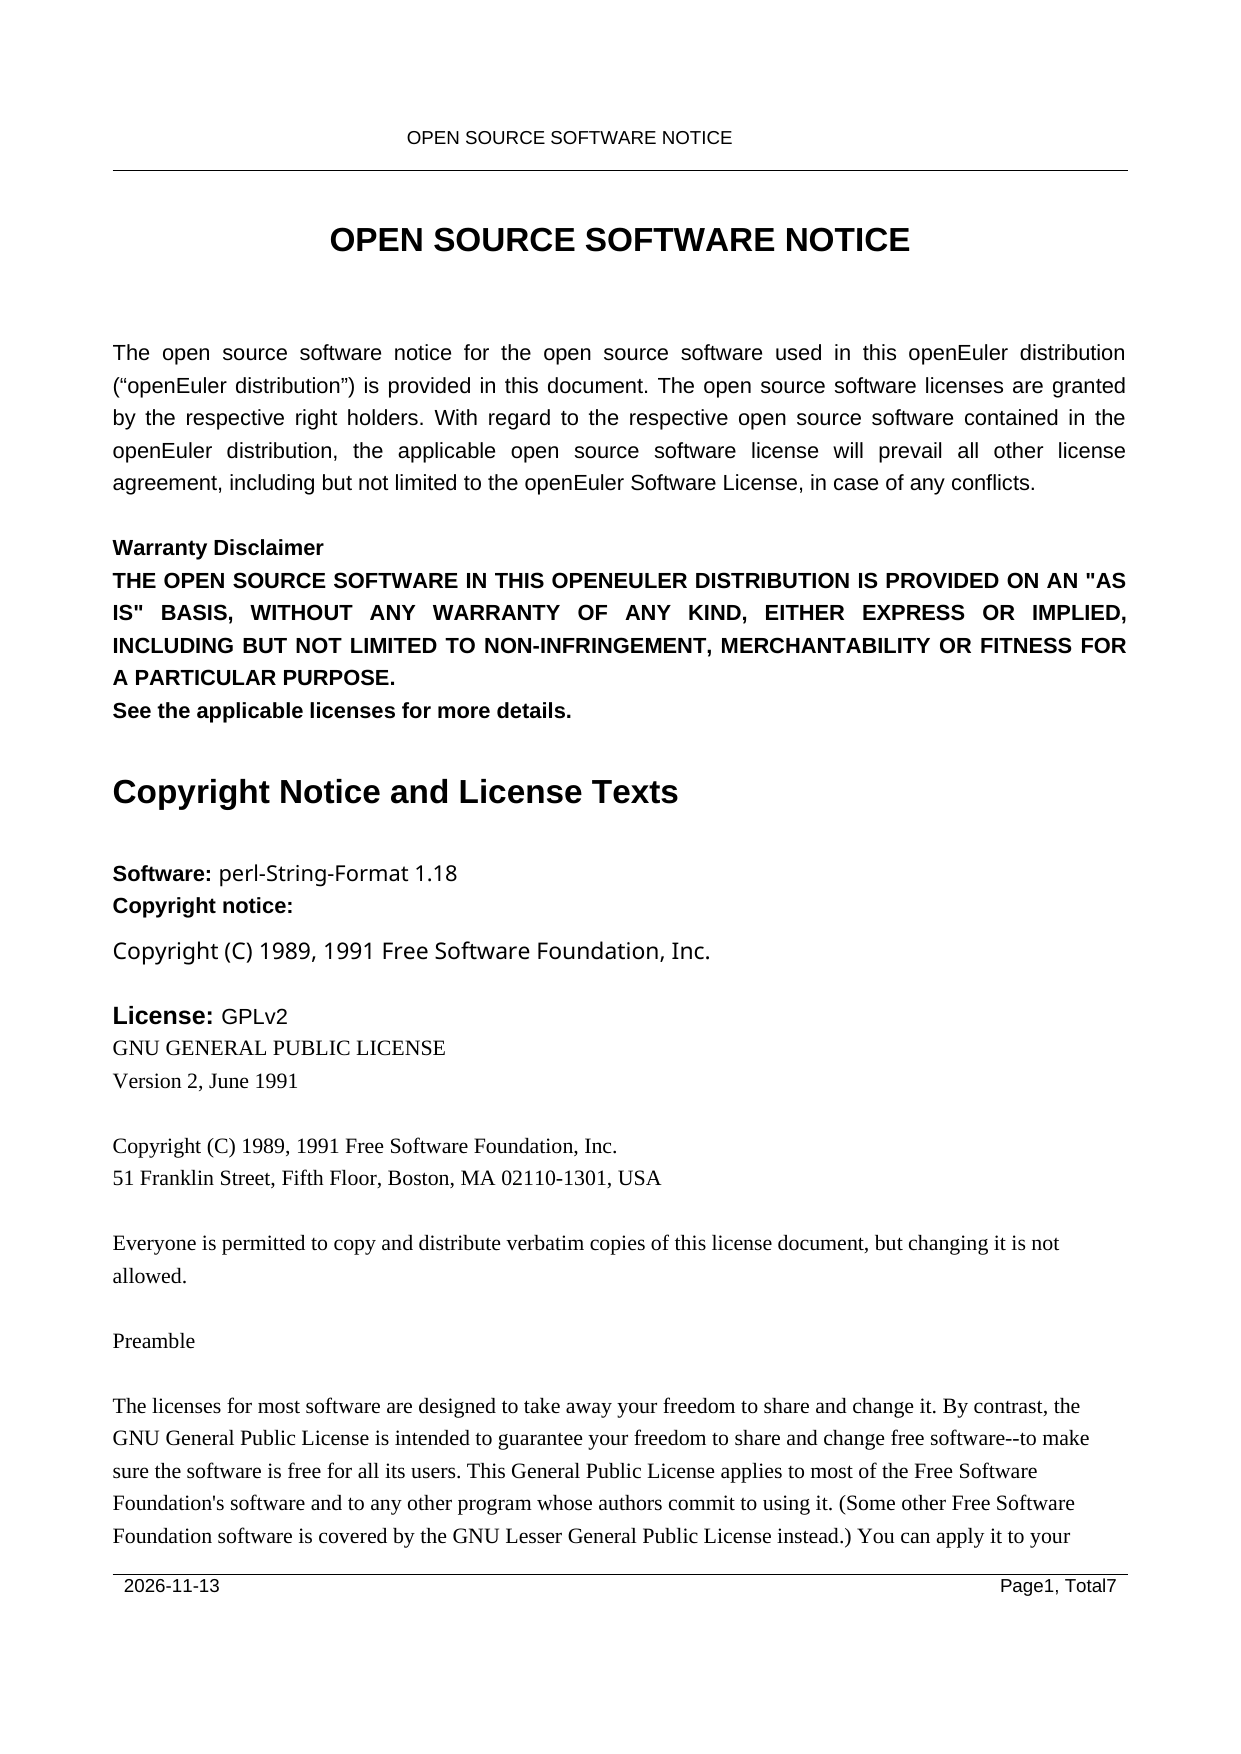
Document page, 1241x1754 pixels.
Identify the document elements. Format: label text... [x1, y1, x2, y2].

text Copyright (C) 1989, 1991 Free Software Foundation, Inc. [112, 934, 1128, 999]
text OPEN SOURCE SOFTWARE NOTICE [112, 206, 1128, 271]
text Copyright notice: [112, 889, 1128, 921]
text The open source software notice for the open source software used in this openEuler distribution (“openEuler distribution”) is provided in this document. The open source software licenses are granted by the respective right holders. With regard to the respective open source software contained in the openEuler distribution, the applicable open source software license will prevail all other license agreement, including but not limited to the openEuler Software License, in case of any conflicts. [112, 336, 1128, 499]
title Software: perl-String-Format 1.18 [112, 856, 1128, 889]
text Warranty Disclaimer [112, 531, 1128, 564]
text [112, 1031, 1128, 1551]
text Copyright Notice and License Texts [112, 759, 1128, 824]
text THE OPEN SOURCE SOFTWARE IN THIS OPENEULER DISTRIBUTION IS PROVIDED ON AN "AS IS" BASIS, WITHOUT ANY WARRANTY OF ANY KIND, EITHER EXPRESS OR IMPLIED, INCLUDING BUT NOT LIMITED TO NON-INFRINGEMENT, MERCHANTABILITY OR FITNESS FOR A PARTICULAR PURPOSE. See the applicable licenses for more details. [112, 564, 1128, 726]
text License: GPLv2 [112, 999, 1128, 1031]
